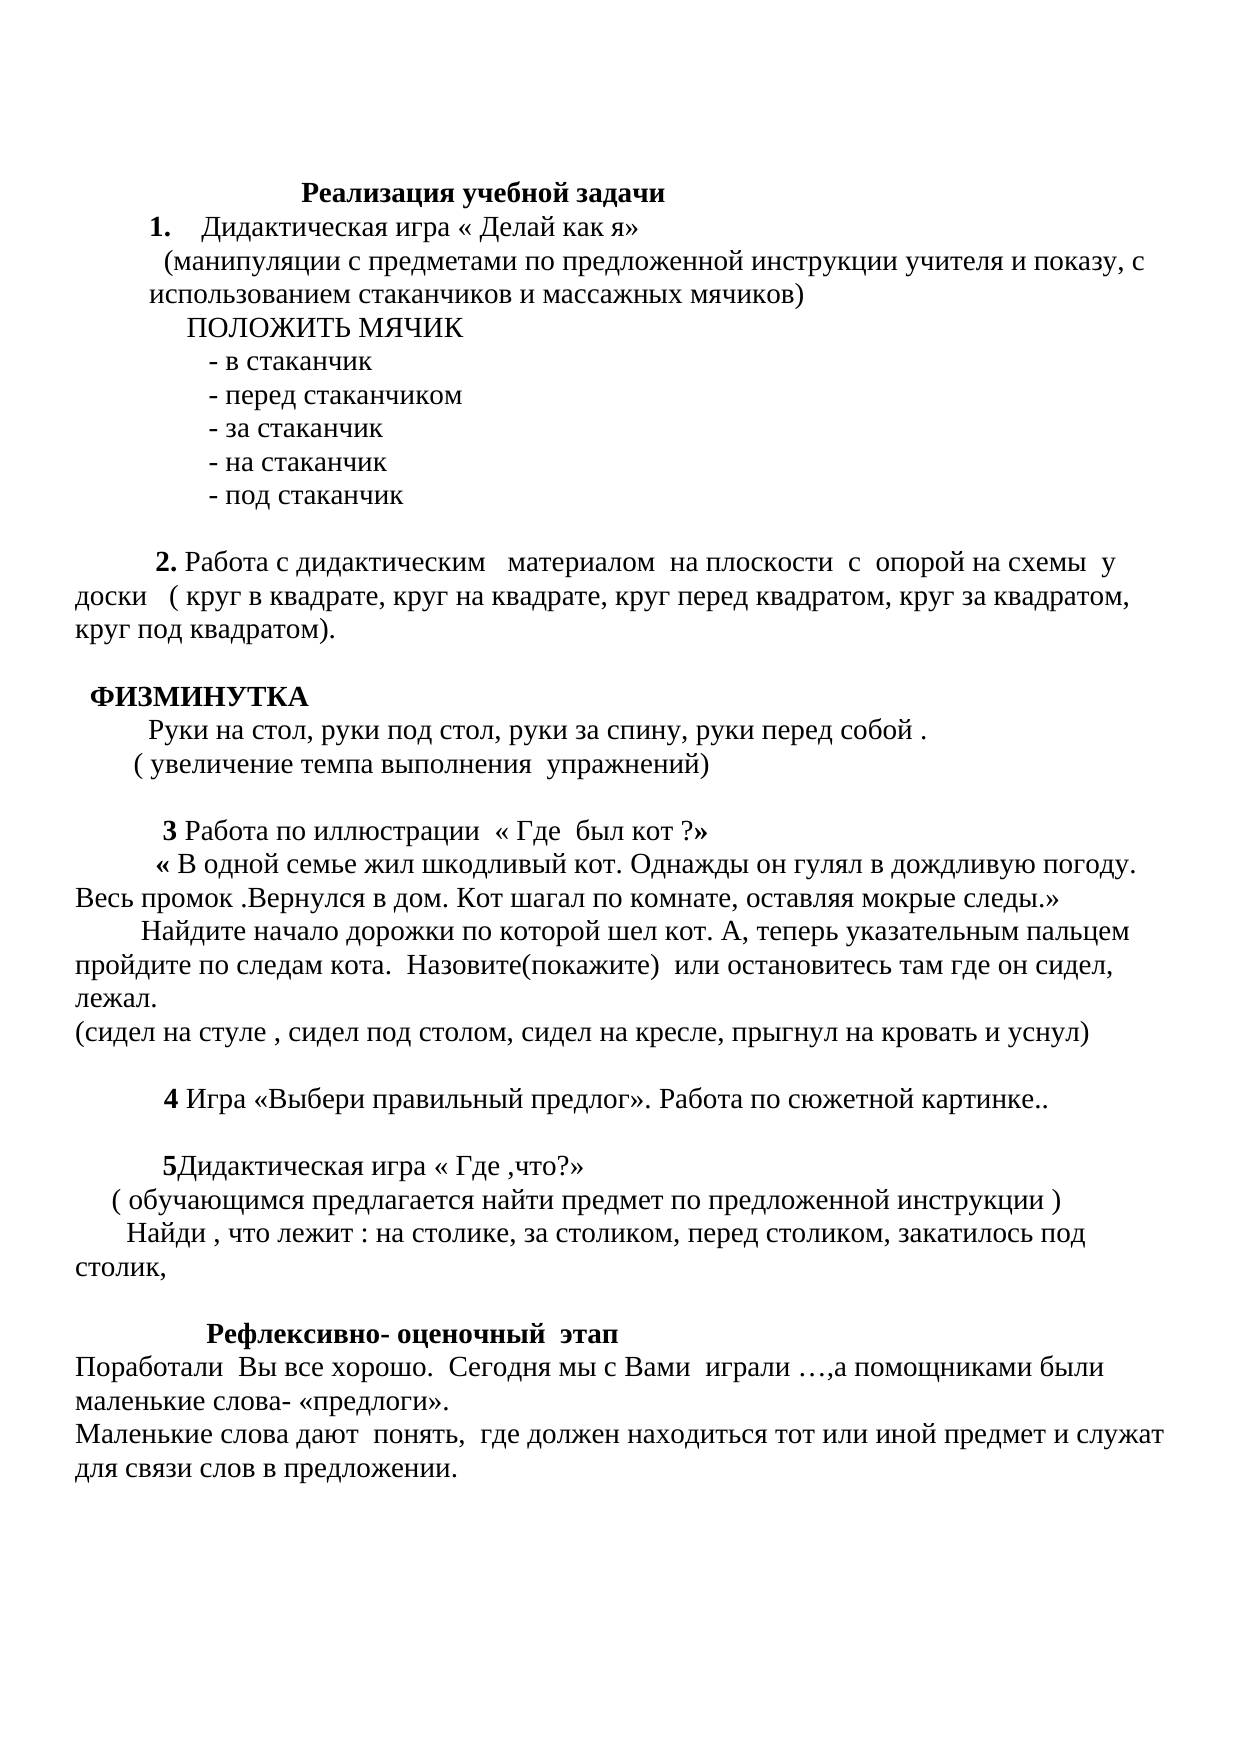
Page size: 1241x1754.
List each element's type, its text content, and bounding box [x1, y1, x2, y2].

text 4 Игра «Выбери правильный предлог». Работа по сюжетной картинке.. [75, 1081, 1165, 1115]
text Найдите начало дорожки по которой шел кот. А, теперь указательным пальцем пройдите по следам кота. Назовите(покажите) или остановитесь там где он сидел, лежал. [75, 913, 1165, 1014]
text 5Дидактическая игра « Где ,что?» [75, 1148, 1165, 1182]
list Дидактическая игра « Делай как я» [149, 209, 1165, 243]
text Поработали Вы все хорошо. Сегодня мы с Вами играли …,а помощниками были маленькие слова- «предлоги». [75, 1349, 1165, 1417]
text Руки на стол, руки под стол, руки за спину, руки перед собой . [75, 712, 1165, 746]
text - в стаканчик [186, 343, 1165, 377]
text ПОЛОЖИТЬ МЯЧИК [186, 310, 1165, 343]
text « В одной семье жил шкодливый кот. Однажды он гулял в дождливую погоду. Весь промок .Вернулся в дом. Кот шагал по комнате, оставляя мокрые следы.» [75, 846, 1165, 913]
text - на стаканчик [186, 444, 1165, 477]
text Рефлексивно- оценочный этап [75, 1316, 1165, 1349]
text ( увеличение темпа выполнения упражнений) [75, 746, 1165, 779]
text - за стаканчик [186, 410, 1165, 444]
text ФИЗМИНУТКА [75, 679, 1165, 712]
text Реализация учебной задачи [75, 176, 1165, 209]
text 3 Работа по иллюстрации « Где был кот ?» [75, 813, 1165, 846]
text круг под квадратом). [75, 612, 1165, 645]
text Маленькие слова дают понять, где должен находиться тот или иной предмет и служат для связи слов в предложении. [75, 1417, 1165, 1484]
text Найди , что лежит : на столике, за столиком, перед столиком, закатилось под столик, [75, 1215, 1165, 1282]
text - перед стаканчиком [186, 377, 1165, 410]
text (манипуляции с предметами по предложенной инструкции учителя и показу, с использованием стаканчиков и массажных мячиков) [149, 243, 1165, 310]
text - под стаканчик [186, 477, 1165, 511]
text (сидел на стуле , сидел под столом, сидел на кресле, прыгнул на кровать и уснул) [75, 1014, 1165, 1048]
text 2. Работа с дидактическим материалом на плоскости с опорой на схемы у доски ( круг в квадрате, круг на квадрате, круг перед квадратом, круг за квадратом, [75, 544, 1165, 612]
text ( обучающимся предлагается найти предмет по предложенной инструкции ) [75, 1182, 1165, 1215]
